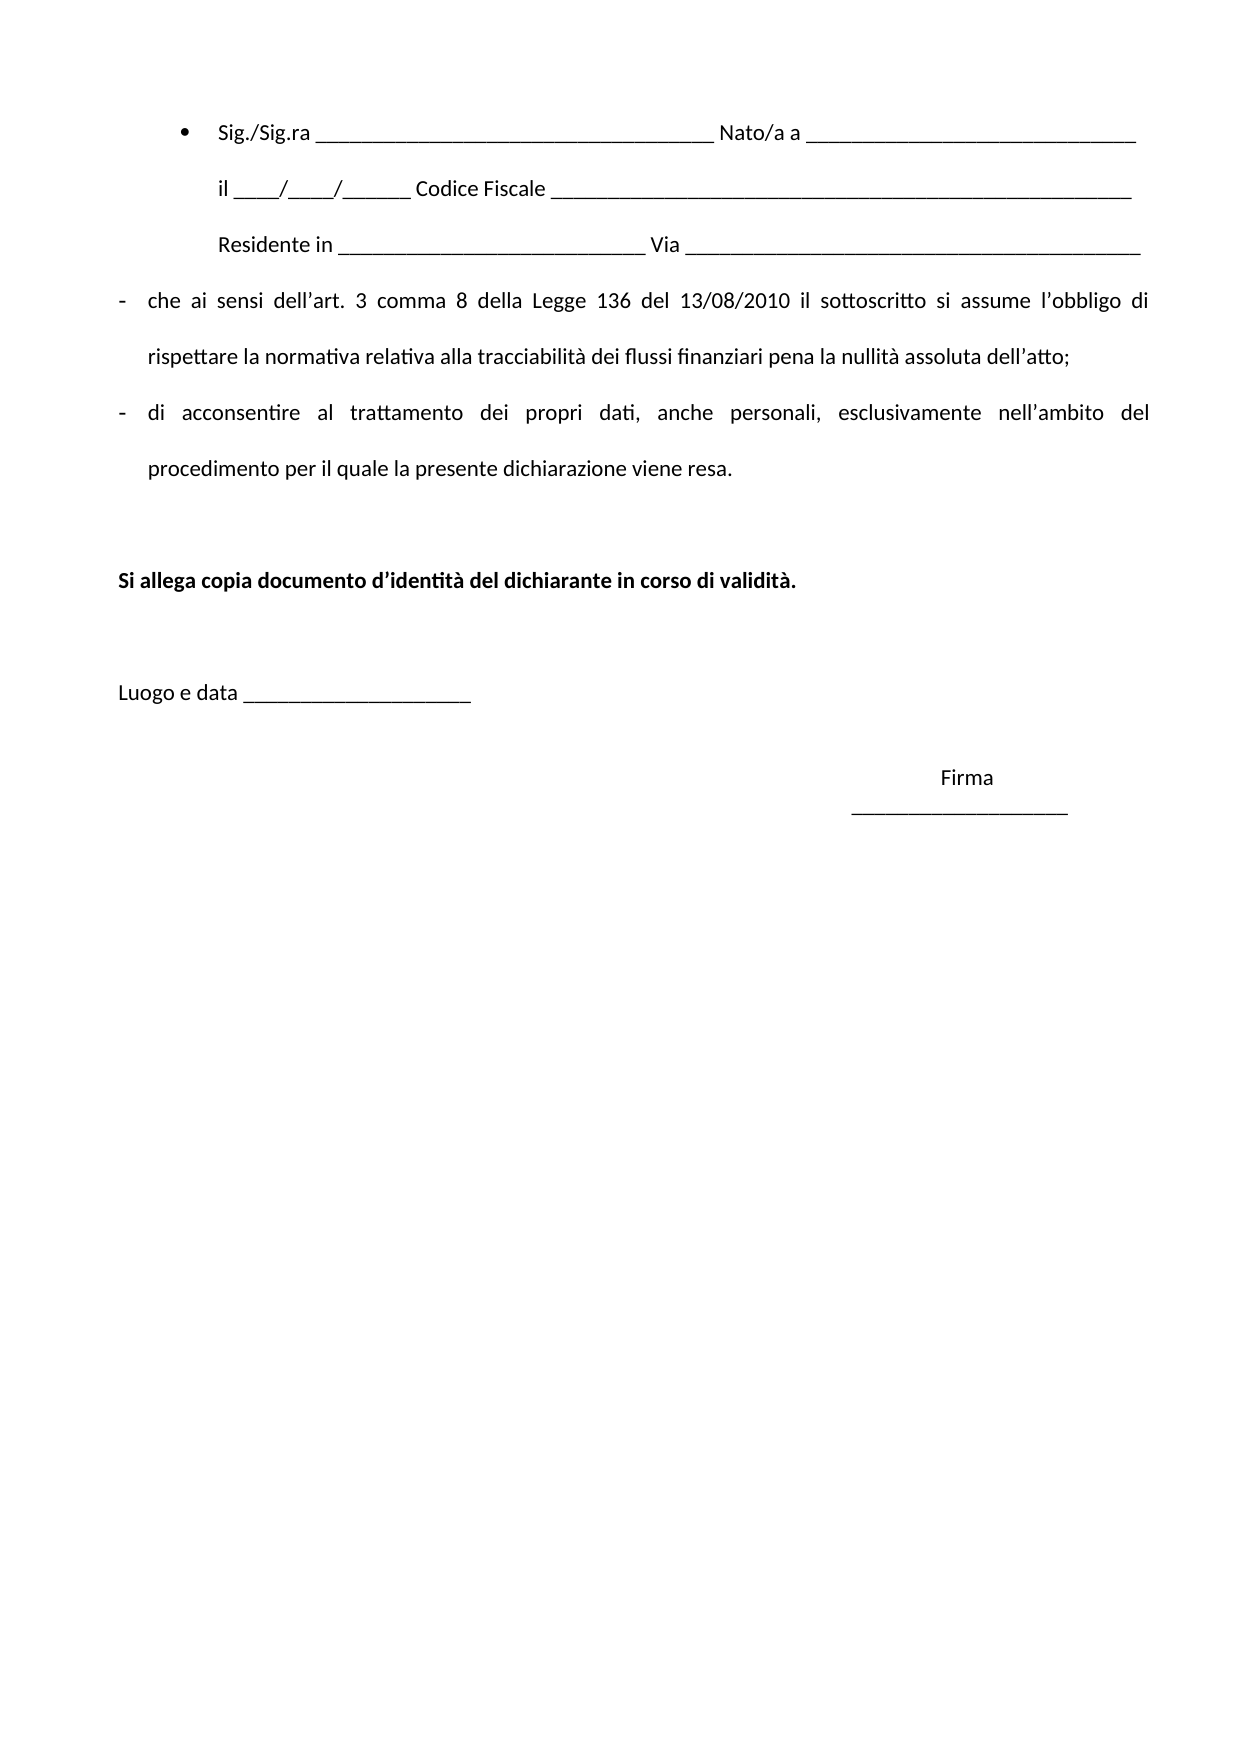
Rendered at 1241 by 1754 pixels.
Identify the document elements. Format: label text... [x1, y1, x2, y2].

text Firma [782, 763, 1152, 791]
text Luogo e data ____________________ [118, 678, 1152, 707]
text Si allega copia documento d’identità del dichiarante in corso di validità. [118, 566, 1152, 594]
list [181, 118, 1152, 258]
text ___________________ [768, 791, 1152, 819]
list di acconsentire al trattamento dei propri dati, anche personali, esclusivamente nell’ambito del procedimento per il quale la presente dichiarazione viene resa. [118, 398, 1152, 482]
list che ai sensi dell’art. 3 comma 8 della Legge 136 del 13/08/2010 il sottoscritto si assume l’obbligo di rispettare la normativa relativa alla tracciabilità dei flussi finanziari pena la nullità assoluta dell’atto; [118, 286, 1152, 370]
